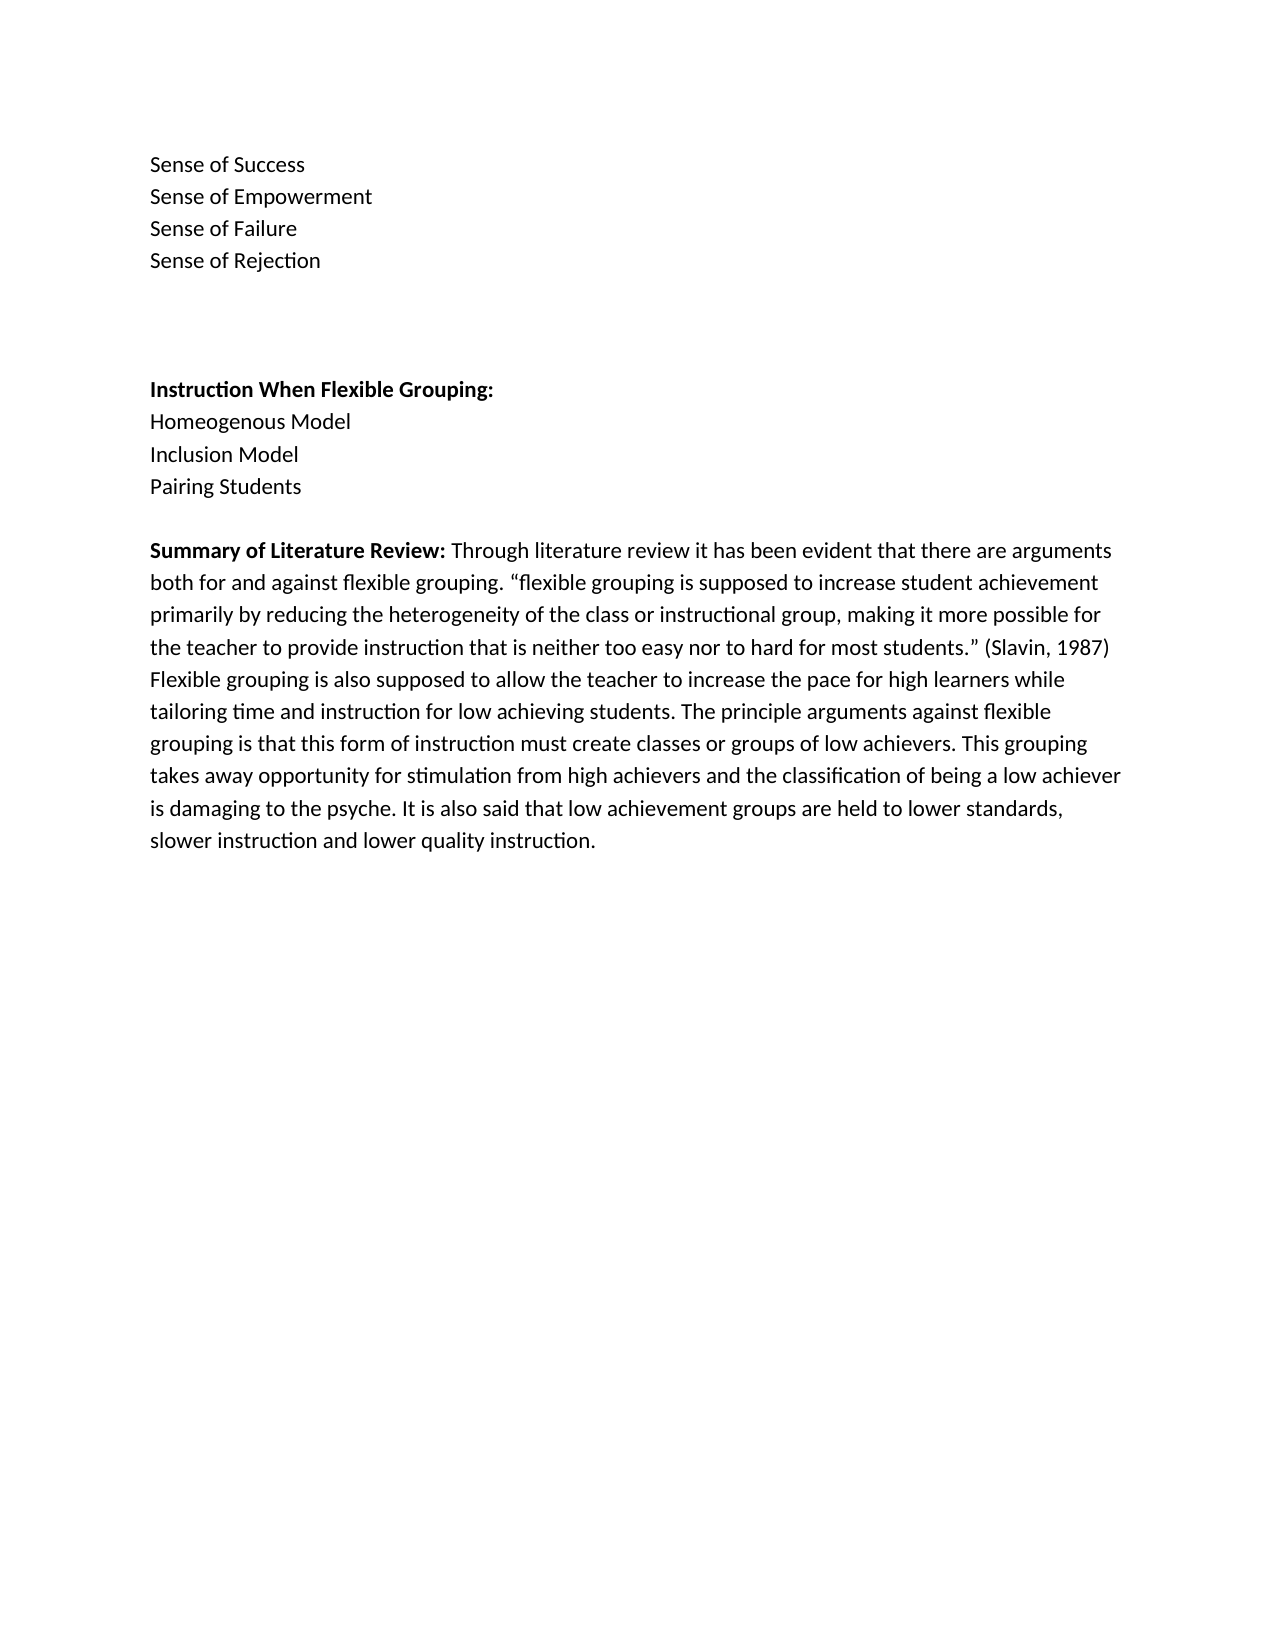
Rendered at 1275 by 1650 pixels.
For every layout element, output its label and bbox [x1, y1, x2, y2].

text [150, 150, 1125, 854]
